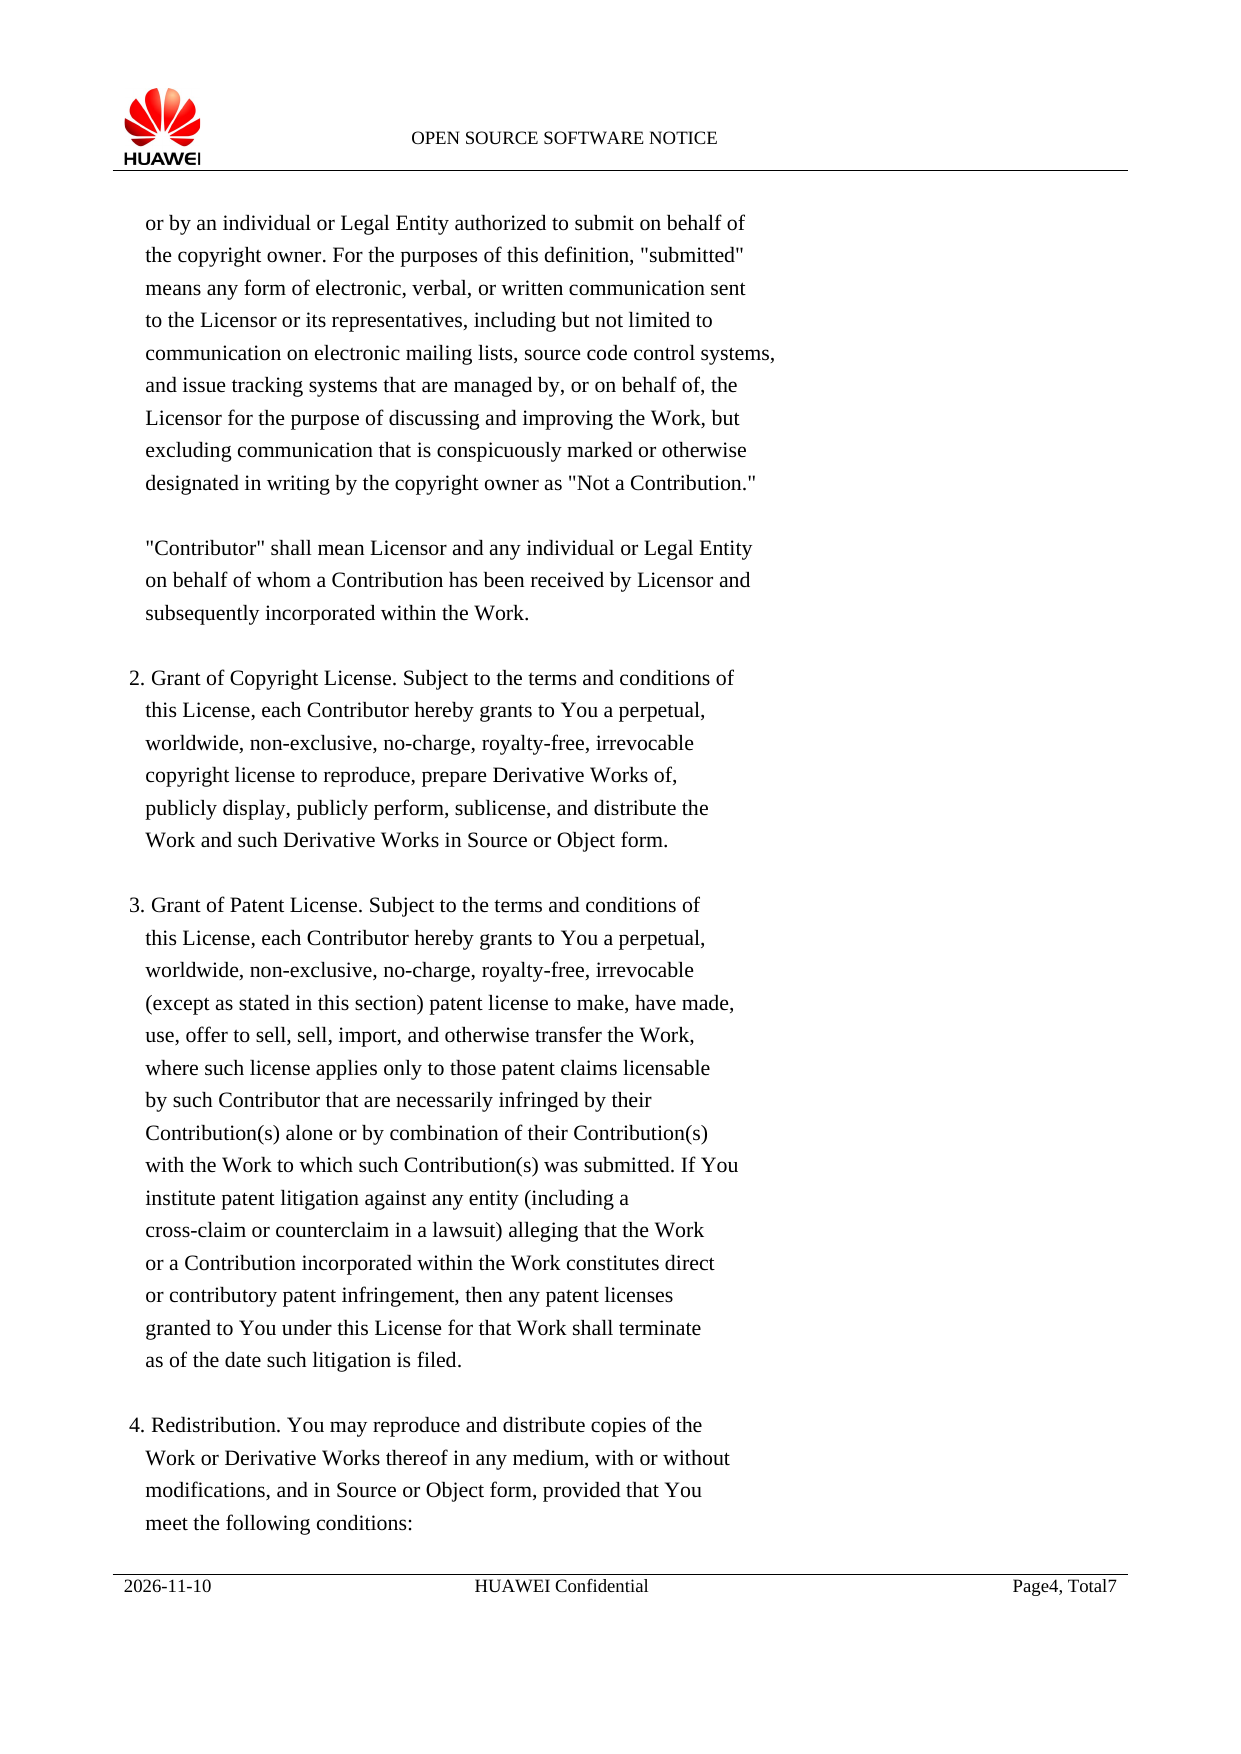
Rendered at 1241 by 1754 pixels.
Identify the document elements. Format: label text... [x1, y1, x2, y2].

picture [124, 88, 201, 165]
